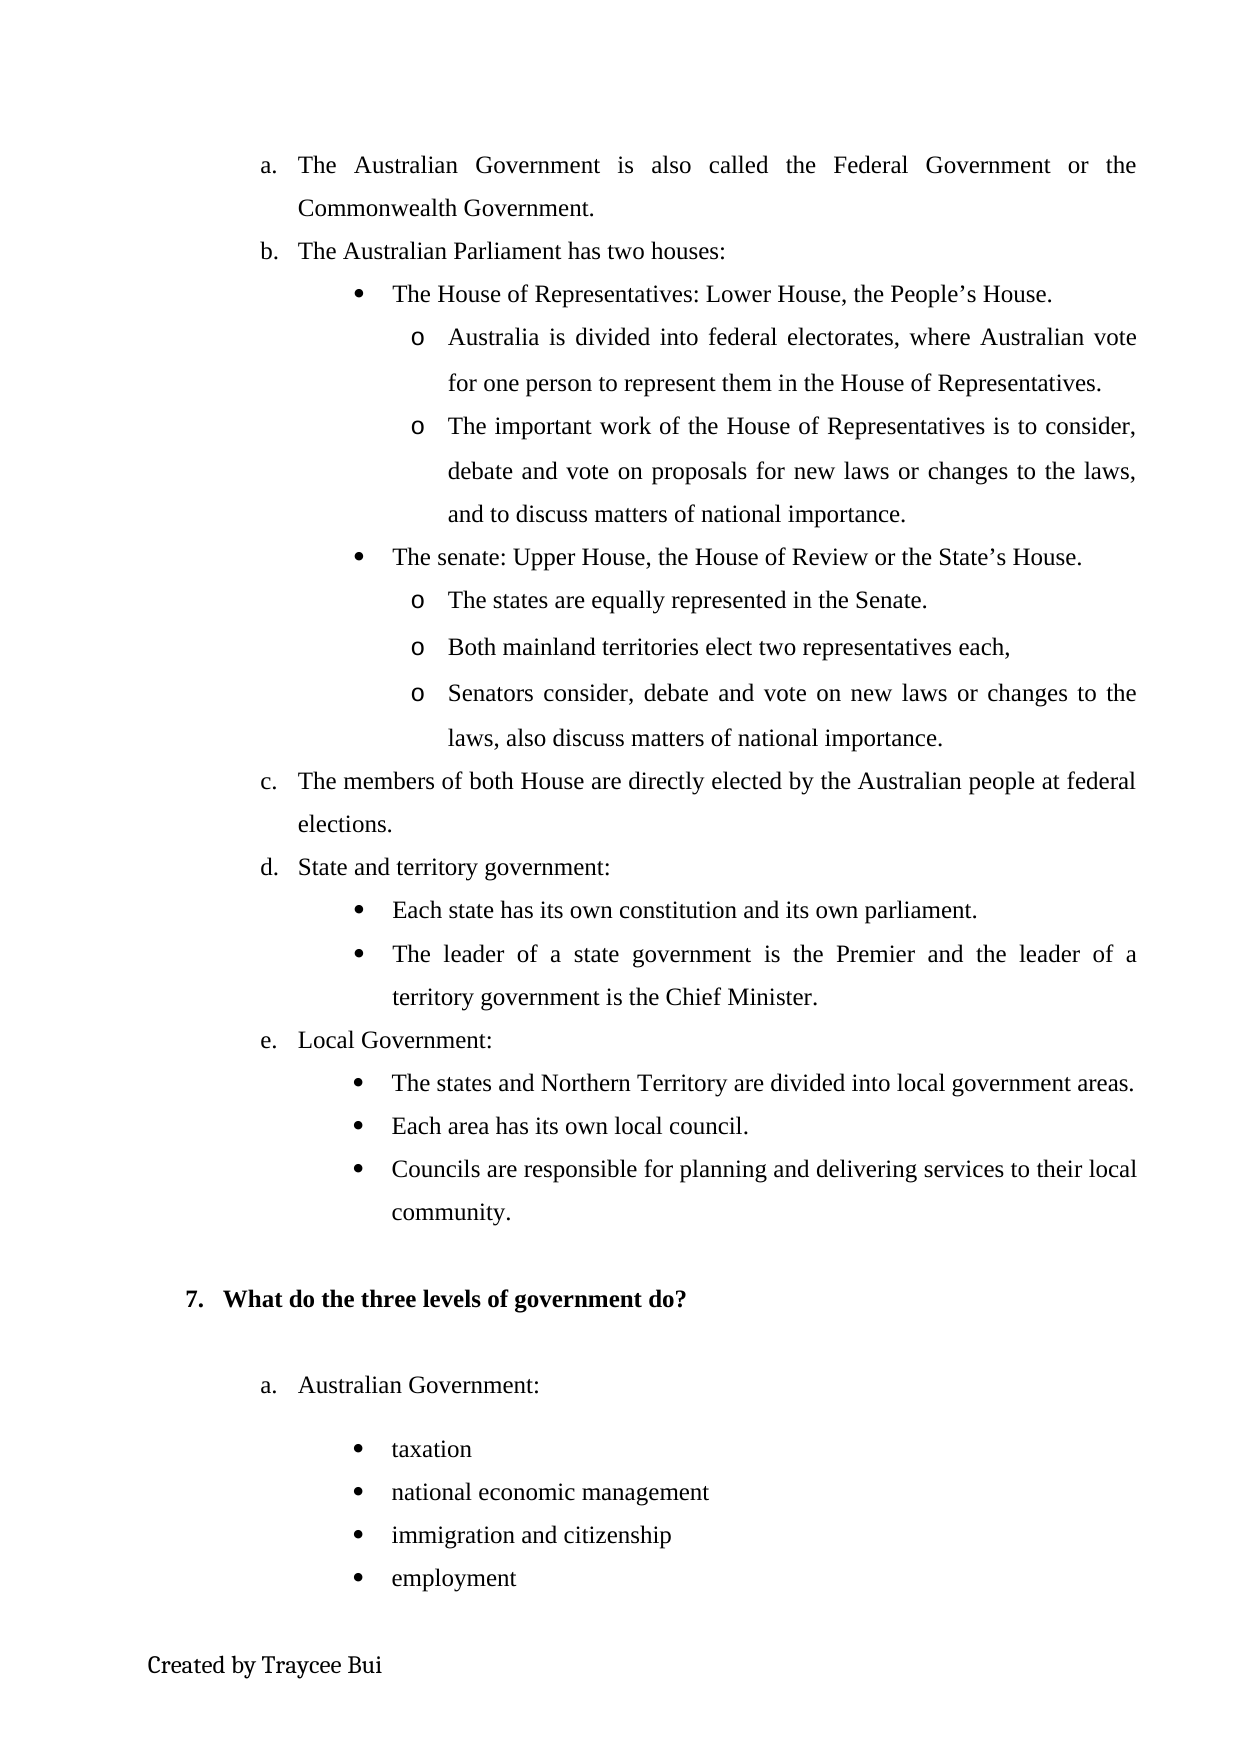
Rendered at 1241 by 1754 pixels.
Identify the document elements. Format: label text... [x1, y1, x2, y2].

list What do the three levels of government do? [185, 1284, 1138, 1312]
list The House of Representatives: Lower House, the People’s House. [354, 279, 1138, 308]
list Councils are responsible for planning and delivering services to their local community. [354, 1154, 1138, 1226]
list The Australian Government is also called the Federal Government or the Commonwealth Government. [260, 150, 1138, 222]
list Each area has its own local council. [354, 1111, 1138, 1140]
list Local Government: [260, 1025, 1138, 1054]
list Senators consider, debate and vote on new laws or changes to the laws, also discuss matters of national importance. [410, 678, 1138, 752]
list Each state has its own constitution and its own parliament. [354, 896, 1138, 924]
list The members of both House are directly elected by the Australian people at federal elections. [260, 766, 1138, 838]
list Both mainland territories elect two representatives each, [410, 632, 1138, 662]
list The senate: Upper House, the House of Review or the State’s House. [354, 542, 1138, 571]
list immigration and citizenship [354, 1520, 1138, 1549]
list employment [354, 1563, 1138, 1592]
list The important work of the House of Representatives is to consider, debate and vote on proposals for new laws or changes to the laws, and to discuss matters of national importance. [410, 411, 1138, 528]
list taxation [354, 1434, 1138, 1463]
list Australia is divided into federal electorates, where Australian vote for one person to represent them in the House of Representatives. [410, 322, 1138, 396]
list Australian Government: [260, 1370, 1138, 1399]
list The Australian Parliament has two houses: [260, 236, 1138, 265]
list The leader of a state government is the Premier and the leader of a territory government is the Chief Minister. [354, 939, 1138, 1011]
list The states are equally represented in the Senate. [410, 585, 1138, 616]
list State and territory government: [260, 852, 1138, 881]
list The states and Northern Territory are divided into local government areas. [354, 1068, 1138, 1097]
list national economic management [354, 1477, 1138, 1506]
